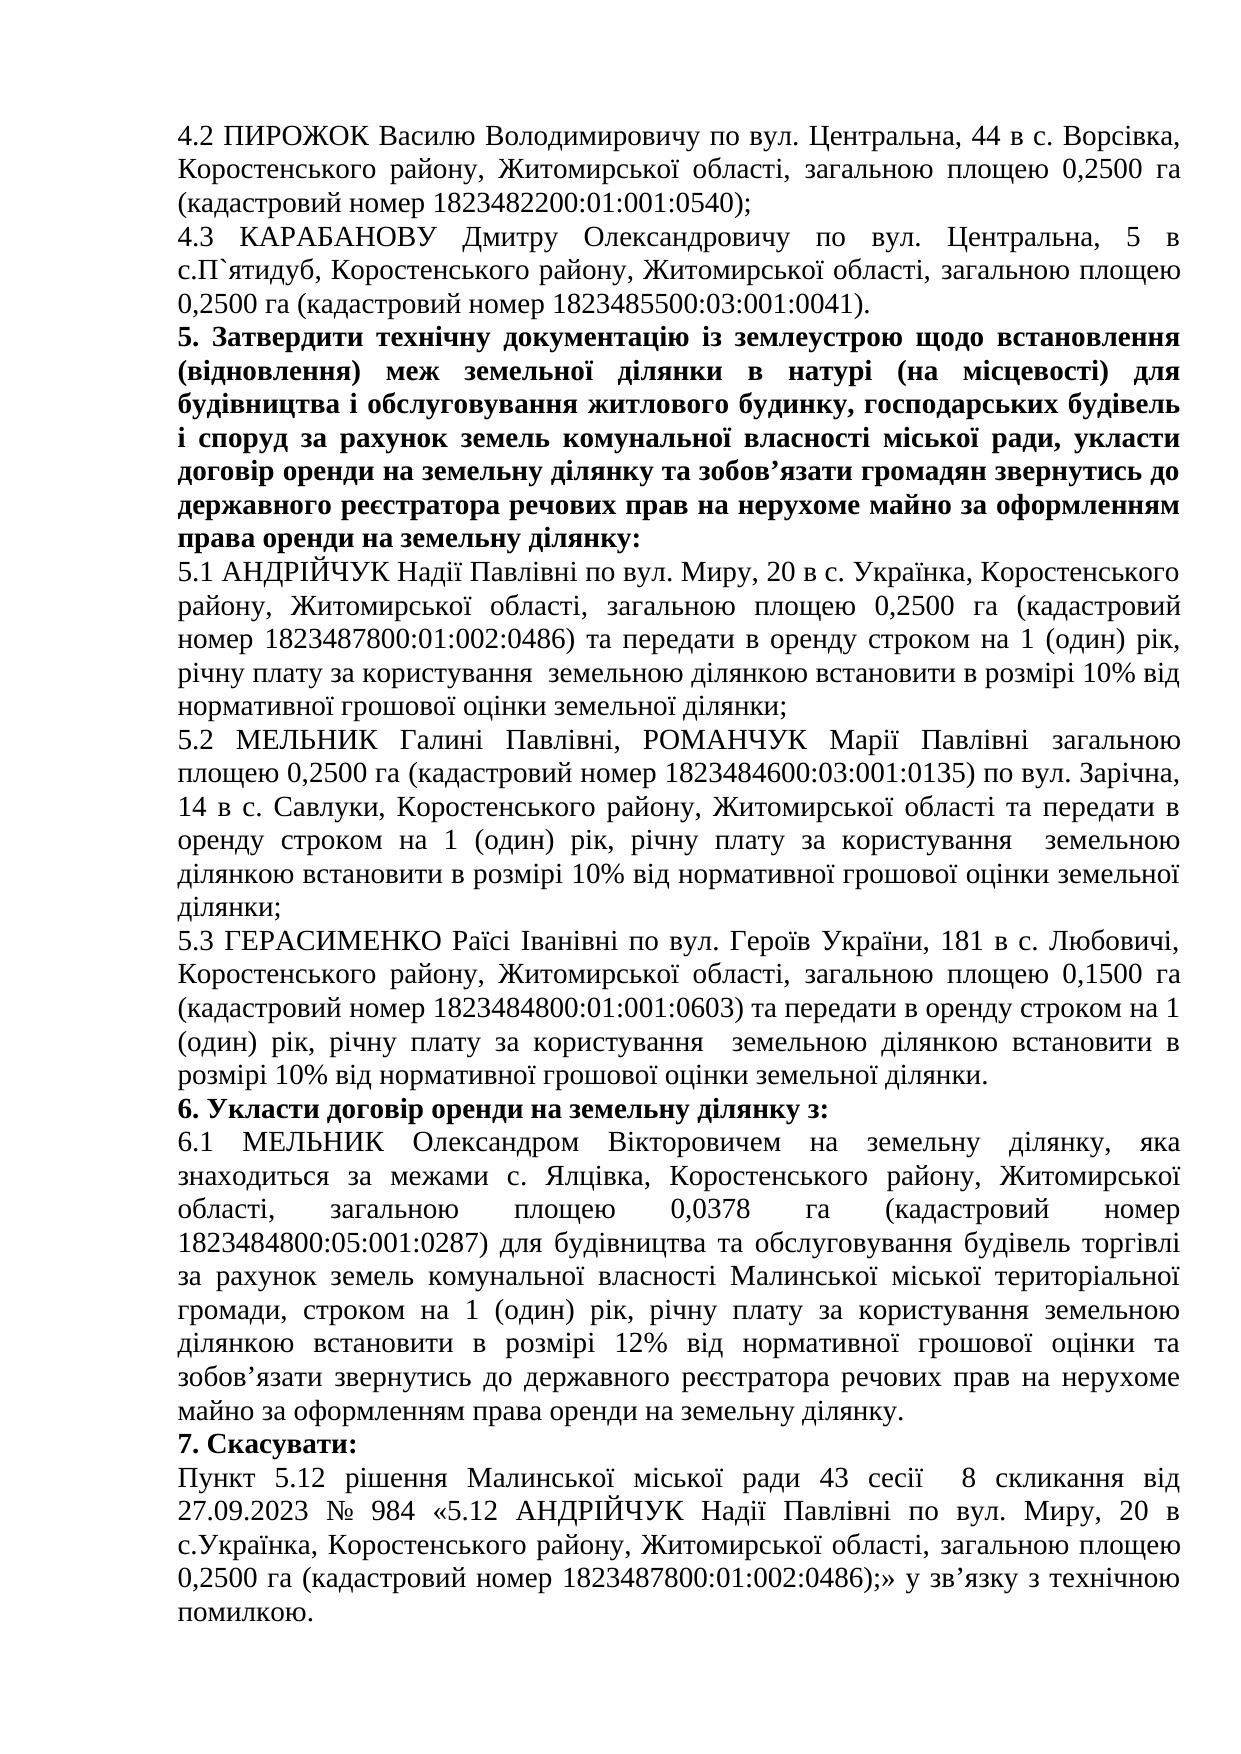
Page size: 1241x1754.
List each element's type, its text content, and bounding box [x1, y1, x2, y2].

text 5.2 МЕЛЬНИК Галині Павлівні, РОМАНЧУК Марії Павлівні загальною площею 0,2500 га (кадастровий номер 1823484600:03:001:0135) по вул. Зарічна, 14 в с. Савлуки, Коростенського району, Житомирської області та передати в оренду строком на 1 (один) рік, річну плату за користування земельною ділянкою встановити в розмірі 10% від нормативної грошової оцінки земельної ділянки; [177, 722, 1181, 923]
text 6. Укласти договір оренди на земельну ділянку з: [177, 1091, 1181, 1124]
text 5. Затвердити технічну документацію із землеустрою щодо встановлення (відновлення) меж земельної ділянки в натурі (на місцевості) для будівництва і обслуговування житлового будинку, господарських будівель і споруд за рахунок земель комунальної власності міської ради, укласти договір оренди на земельну ділянку та зобов’язати громадян звернутись до державного реєстратора речових прав на нерухоме майно за оформленням права оренди на земельну ділянку: [177, 319, 1181, 554]
text 6.1 МЕЛЬНИК Олександром Вікторовичем на земельну ділянку, яка знаходиться за межами с. Ялцівка, Коростенського району, Житомирської області, загальною площею 0,0378 га (кадастровий номер 1823484800:05:001:0287) для будівництва та обслуговування будівель торгівлі за рахунок земель комунальної власності Малинської міської територіальної громади, строком на 1 (один) рік, річну плату за користування земельною ділянкою встановити в розмірі 12% від нормативної грошової оцінки та зобов’язати звернутись до державного реєстратора речових прав на нерухоме майно за оформленням права оренди на земельну ділянку. [177, 1124, 1181, 1426]
text 5.1 АНДРІЙЧУК Надії Павлівні по вул. Миру, 20 в с. Українка, Коростенського району, Житомирської області, загальною площею 0,2500 га (кадастровий номер 1823487800:01:002:0486) та передати в оренду строком на 1 (один) рік, річну плату за користування земельною ділянкою встановити в розмірі 10% від нормативної грошової оцінки земельної ділянки; [177, 554, 1181, 722]
text 5.3 ГЕРАСИМЕНКО Раїсі Іванівні по вул. Героїв України, 181 в с. Любовичі, Коростенського району, Житомирської області, загальною площею 0,1500 га (кадастровий номер 1823484800:01:001:0603) та передати в оренду строком на 1 (один) рік, річну плату за користування земельною ділянкою встановити в розмірі 10% від нормативної грошової оцінки земельної ділянки. [177, 923, 1181, 1091]
text 4.2 ПИРОЖОК Василю Володимировичу по вул. Центральна, 44 в с. Ворсівка, Коростенського району, Житомирської області, загальною площею 0,2500 га (кадастровий номер 1823482200:01:001:0540); [177, 118, 1181, 219]
text 4.3 КАРАБАНОВУ Дмитру Олександровичу по вул. Центральна, 5 в с.П`ятидуб, Коростенського району, Житомирської області, загальною площею 0,2500 га (кадастровий номер 1823485500:03:001:0041). [177, 219, 1181, 319]
text 7. Скасувати: [177, 1426, 1181, 1460]
text Пункт 5.12 рішення Малинської міської ради 43 сесії 8 скликання від 27.09.2023 № 984 «5.12 АНДРІЙЧУК Надії Павлівні по вул. Миру, 20 в с.Українка, Коростенського району, Житомирської області, загальною площею 0,2500 га (кадастровий номер 1823487800:01:002:0486);» у зв’язку з технічною помилкою. [177, 1460, 1181, 1627]
